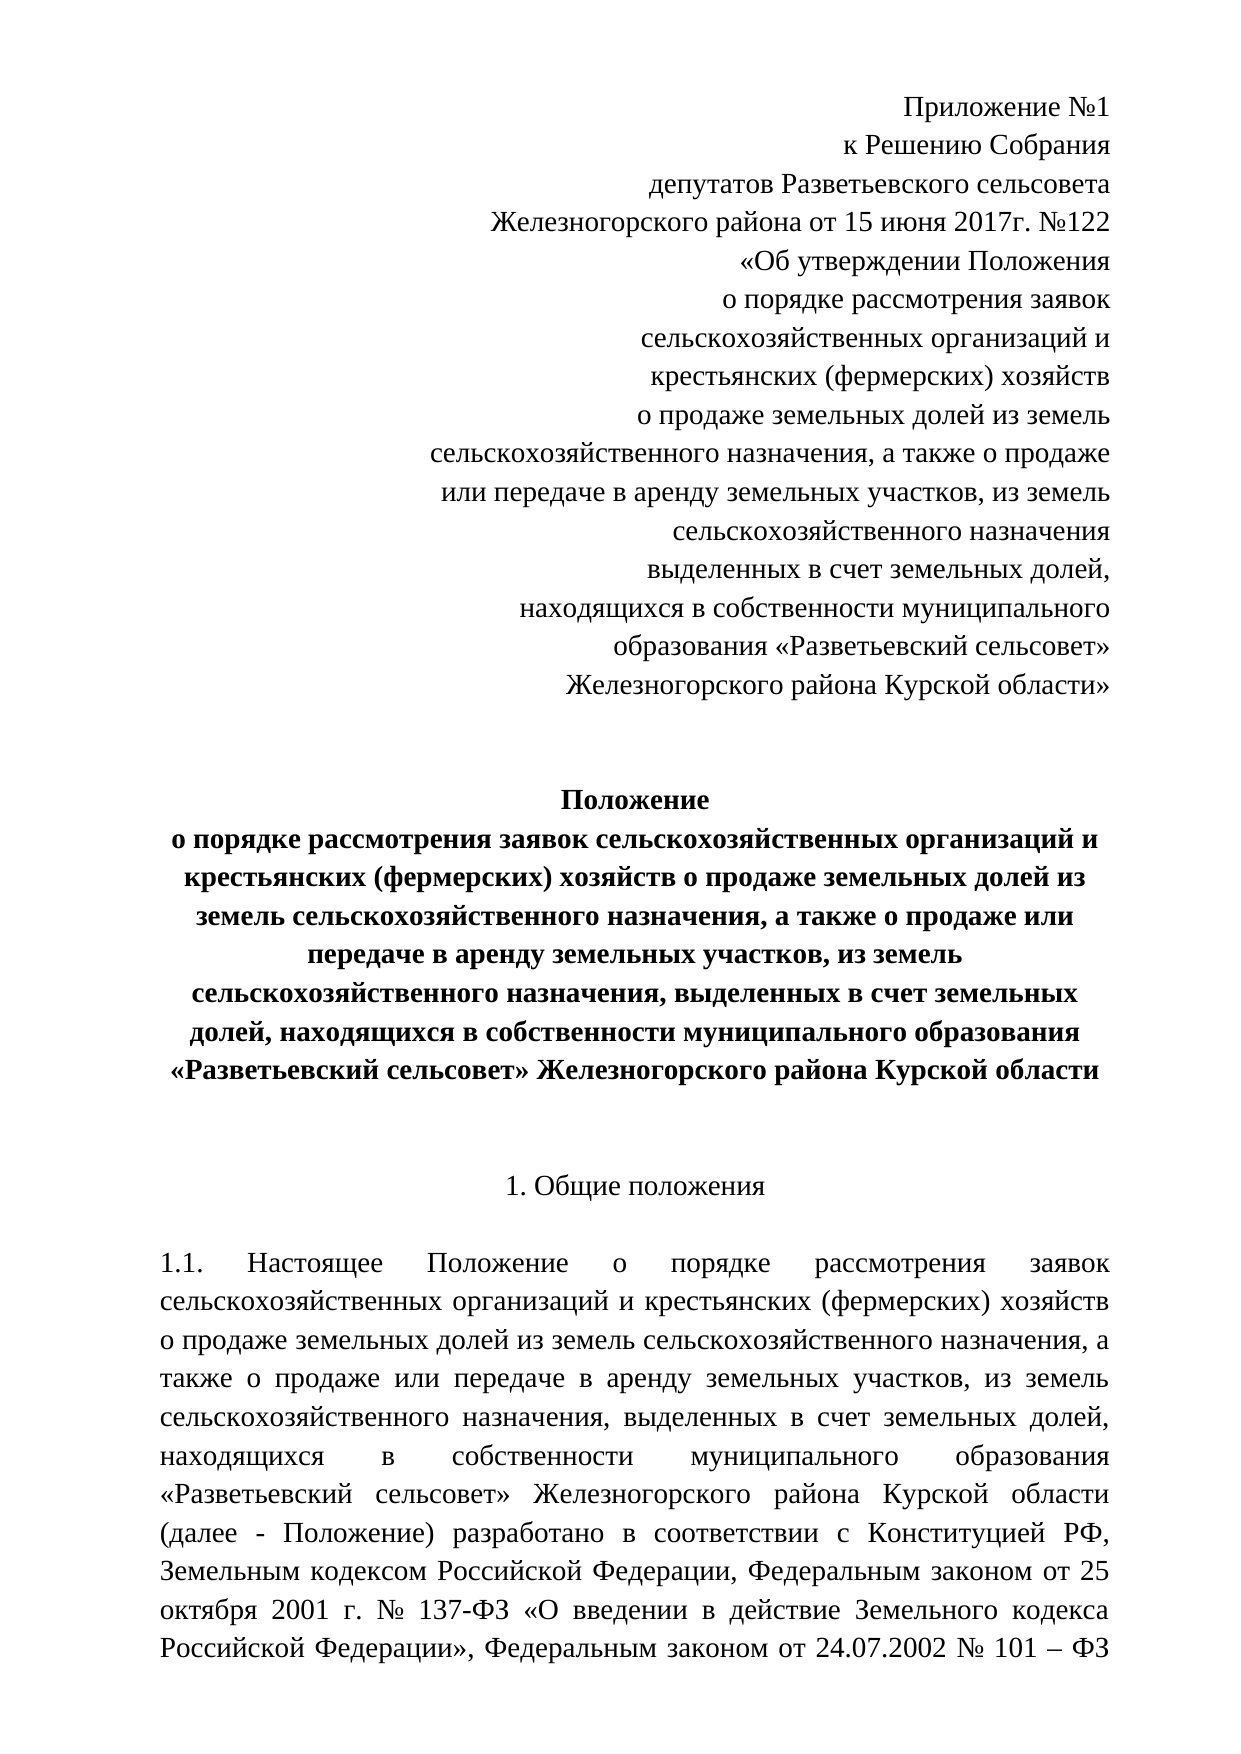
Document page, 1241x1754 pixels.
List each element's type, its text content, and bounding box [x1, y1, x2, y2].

text депутатов Разветьевского сельсовета [159, 166, 1110, 199]
text сельскохозяйственного назначения, а также о продаже [159, 436, 1110, 469]
text о порядке рассмотрения заявок [159, 281, 1110, 315]
text сельскохозяйственного назначения [159, 513, 1110, 546]
text или передаче в аренду земельных участков, из земель [159, 474, 1110, 508]
text о порядке рассмотрения заявок сельскохозяйственных организаций и крестьянских (фермерских) хозяйств о продаже земельных долей из земель сельскохозяйственного назначения, а также о продаже или передаче в аренду земельных участков, из земель сельскохозяйственного назначения, выделенных в счет земельных долей, находящихся в собственности муниципального образования «Разветьевский сельсовет» Железногорского района Курской области [159, 821, 1110, 1086]
text Железногорского района от 15 июня 2017г. №122 [159, 204, 1110, 238]
text находящихся в собственности муниципального [159, 590, 1110, 623]
text выделенных в счет земельных долей, [159, 551, 1110, 585]
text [159, 1245, 1110, 1664]
text крестьянских (фермерских) хозяйств [159, 358, 1110, 392]
text 1. Общие положения [159, 1168, 1110, 1201]
text Приложение №1 [159, 89, 1110, 122]
text к Решению Собрания [159, 127, 1110, 161]
text образования «Разветьевский сельсовет» [159, 628, 1110, 662]
text о продаже земельных долей из земель [159, 397, 1110, 431]
text сельскохозяйственных организаций и [159, 320, 1110, 353]
text «Об утверждении Положения [159, 243, 1110, 276]
text Железногорского района Курской области» [159, 667, 1110, 700]
text Положение [159, 782, 1110, 816]
